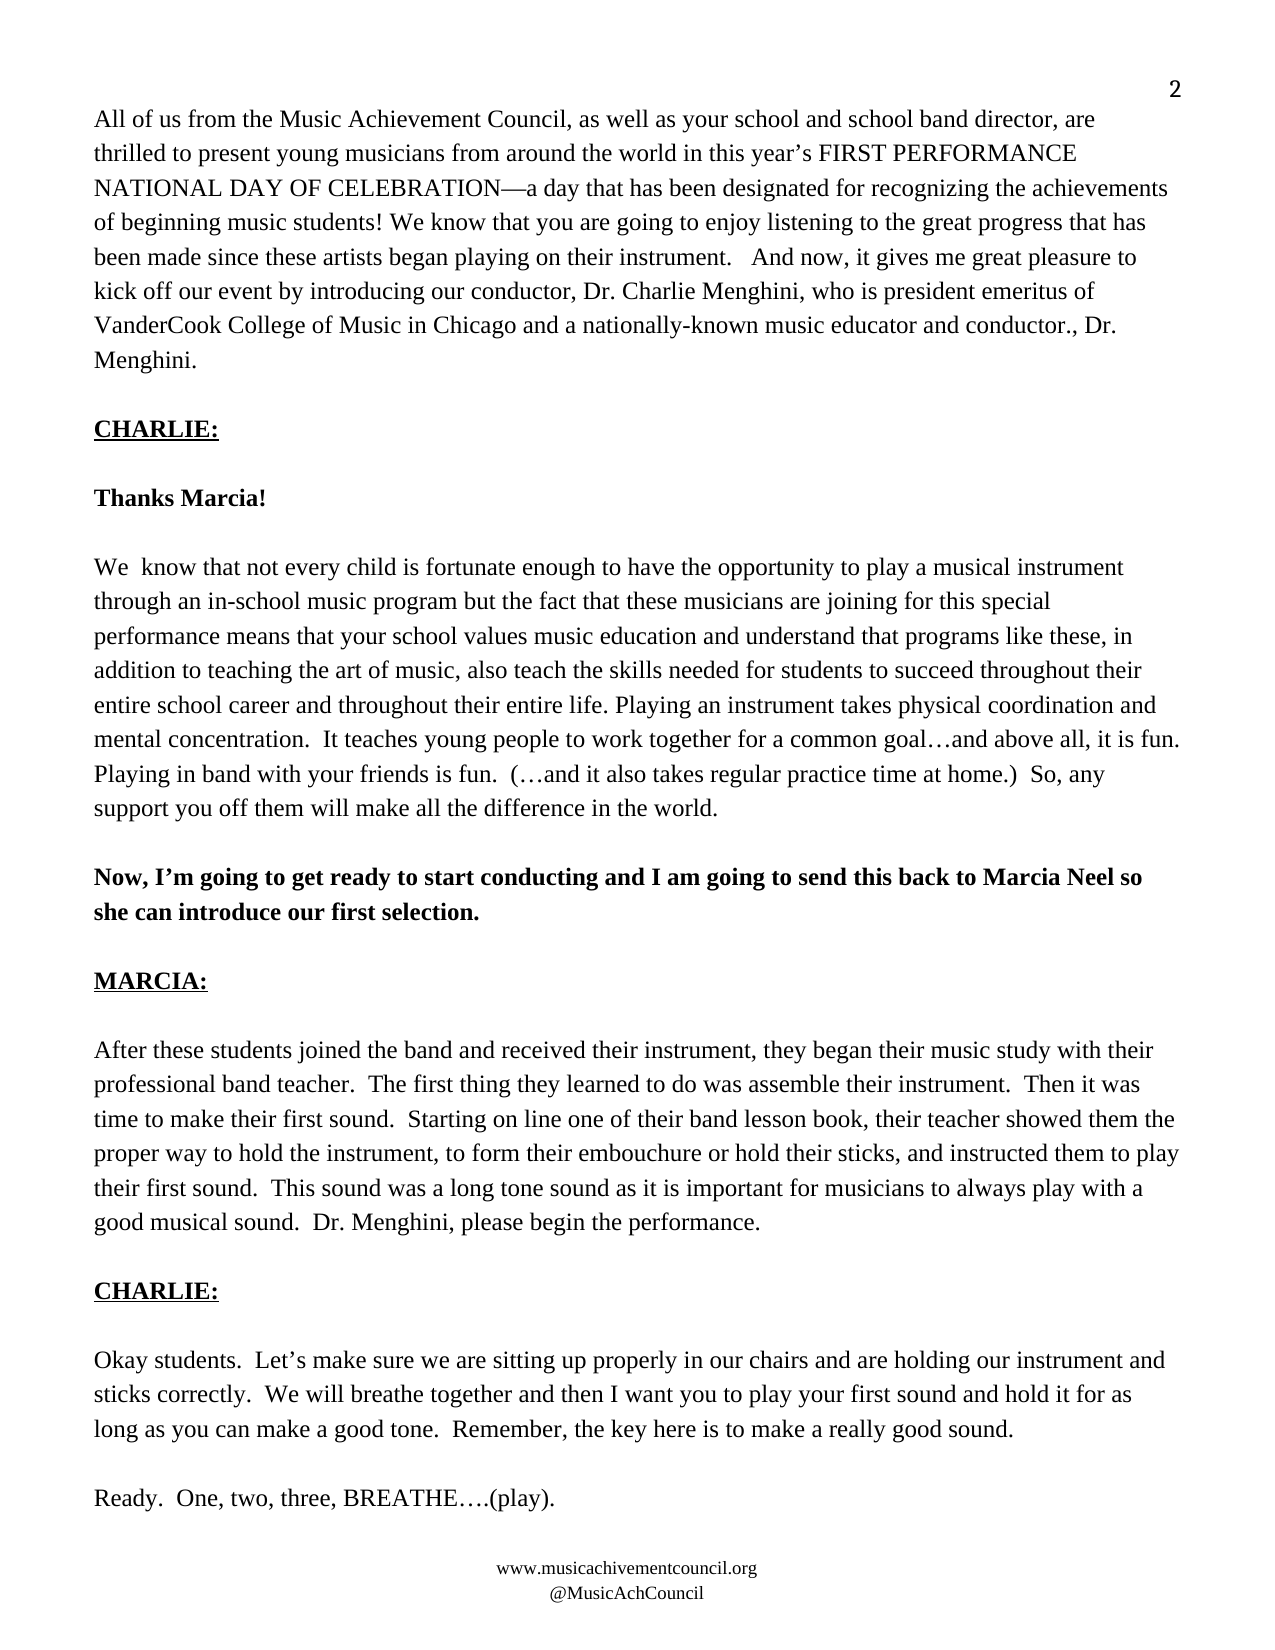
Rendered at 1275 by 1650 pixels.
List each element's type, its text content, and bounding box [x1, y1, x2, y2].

text All of us from the Music Achievement Council, as well as your school and school band director, are thrilled to present young musicians from around the world in this year’s FIRST PERFORMANCE NATIONAL DAY OF CELEBRATION—a day that has been designated for recognizing the achievements of beginning music students! We know that you are going to enjoy listening to the great progress that has been made since these artists began playing on their instrument. And now, it gives me great pleasure to kick off our event by introducing our conductor, Dr. Charlie Menghini, who is president emeritus of VanderCook College of Music in Chicago and a nationally-known music educator and conductor., Dr. Menghini. [94, 104, 1181, 374]
text CHARLIE: [94, 1276, 1181, 1305]
text Thanks Marcia! [94, 483, 1181, 512]
text After these students joined the band and received their instrument, they began their music study with their professional band teacher. The first thing they learned to do was assemble their instrument. Then it was time to make their first sound. Starting on line one of their band lesson book, their teacher showed them the proper way to hold the instrument, to form their embouchure or hold their sticks, and instructed them to play their first sound. This sound was a long tone sound as it is important for musicians to always play with a good musical sound. Dr. Menghini, please begin the performance. [94, 1035, 1181, 1236]
text Okay students. Let’s make sure we are sitting up properly in our chairs and are holding our instrument and sticks correctly. We will breathe together and then I want you to play your first sound and hold it for as long as you can make a good tone. Remember, the key here is to make a really good sound. [94, 1345, 1181, 1443]
text Ready. One, two, three, BREATHE….(play). [94, 1483, 1181, 1512]
text Now, I’m going to get ready to start conducting and I am going to send this back to Marcia Neel so she can introduce our first selection. [94, 862, 1181, 926]
text We know that not every child is fortunate enough to have the opportunity to play a musical instrument through an in-school music program but the fact that these musicians are joining for this special performance means that your school values music education and understand that programs like these, in addition to teaching the art of music, also teach the skills needed for students to succeed throughout their entire school career and throughout their entire life. Playing an instrument takes physical coordination and mental concentration. It teaches young people to work together for a common goal…and above all, it is fun. Playing in band with your friends is fun. (…and it also takes regular practice time at home.) So, any support you off them will make all the difference in the world. [94, 552, 1181, 822]
text MARCIA: [94, 966, 1181, 994]
text CHARLIE: [94, 414, 1181, 443]
